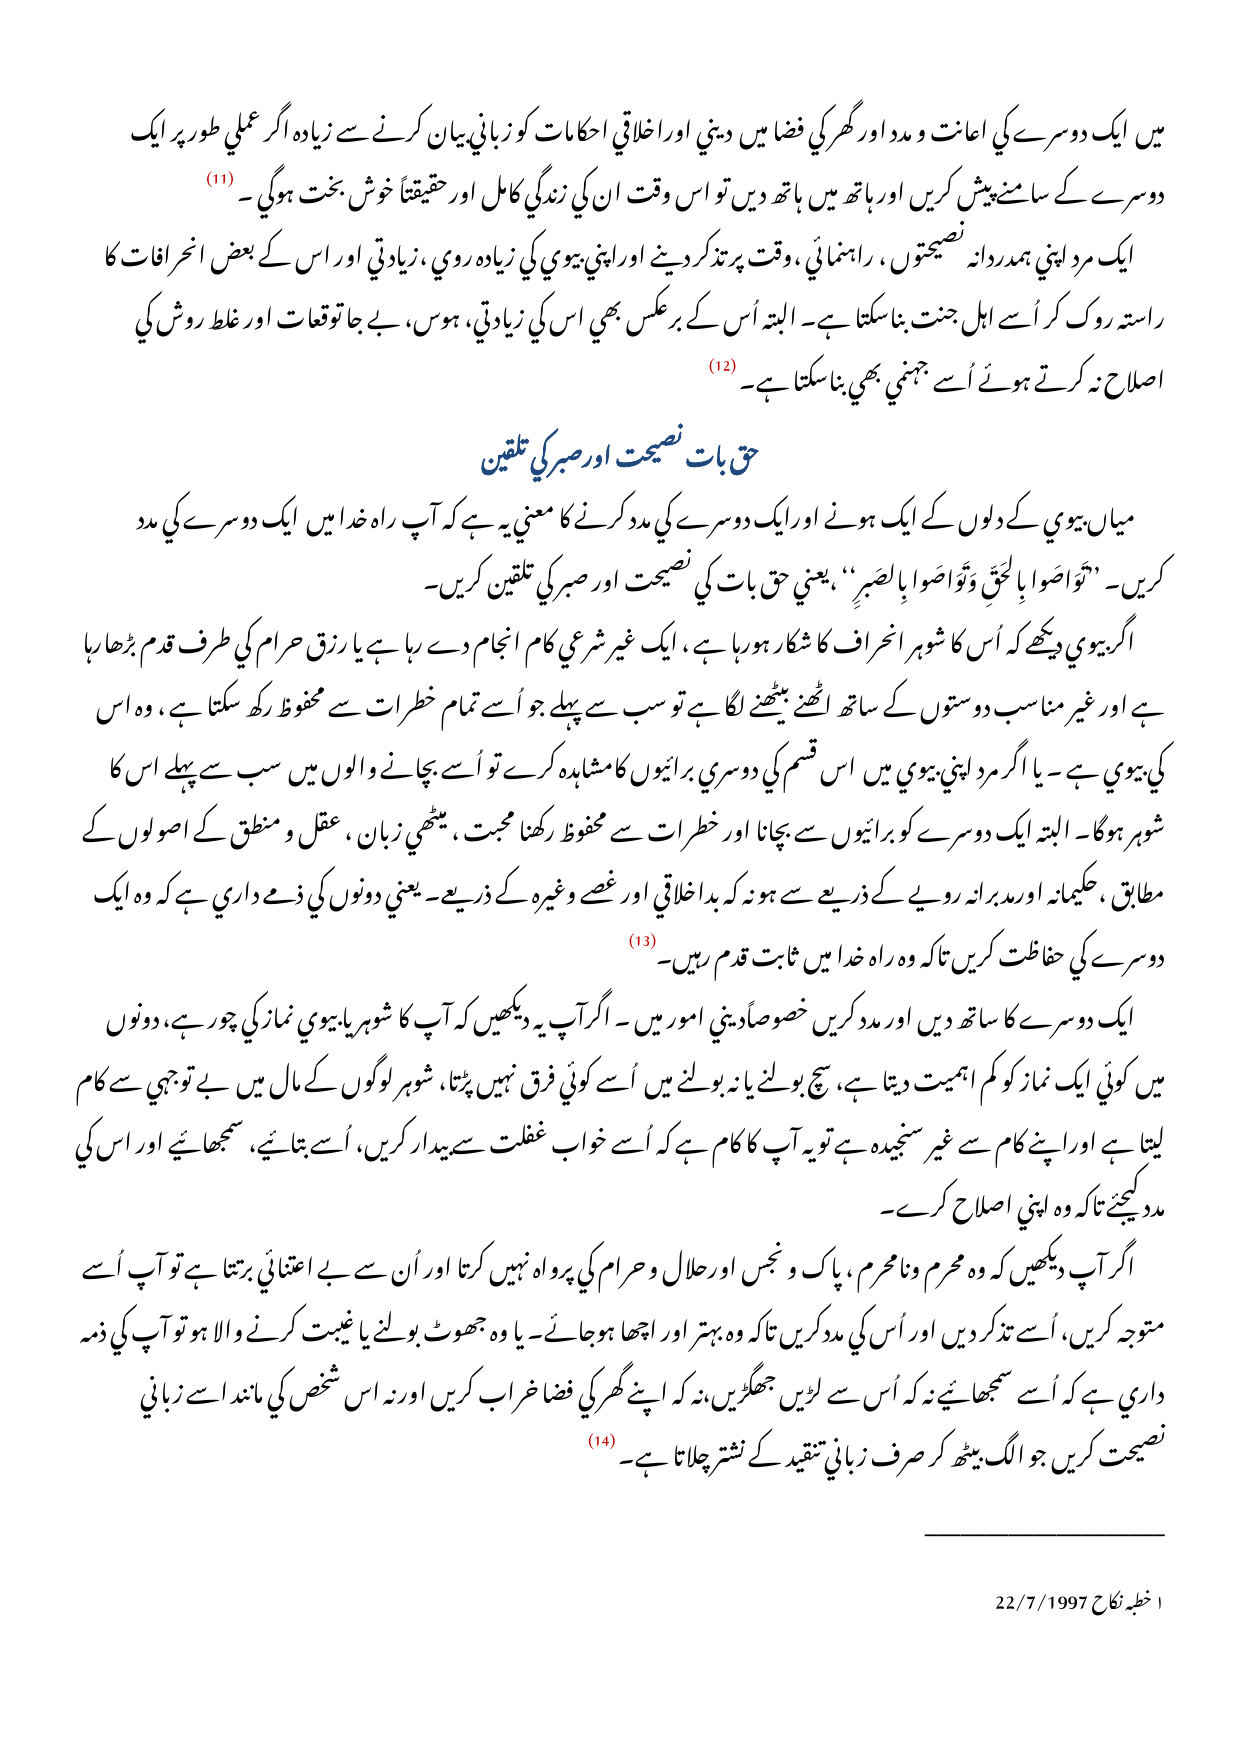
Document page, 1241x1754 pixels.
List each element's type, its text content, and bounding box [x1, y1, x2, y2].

text اگر آپ ديکھيں کہ وہ محرم ونامحرم ، پاک و نجس اورحلال و حرام کي پرواہ نہيں کرتا اور اُن سے بے اعتنائي برتتا ہے تو آپ اُسے متوجہ کريں، اُسے تذکر ديں اور اُس کي مددکريں تاکہ وہ بہتر اور اچھا ہوجائے۔ يا وہ جھوٹ بولنے يا غيبت کرنے والا ہو تو آپ کي ذمہ داري ہے کہ اُسے سمجھائيے نہ کہ اُس سے لڑيں جھگڑيں،نہ کہ اپنے گھر کي فضا خراب کريں اور نہ اس شخص کي مانند اسے زباني نصيحت کريں جو الگ بيٹھ کر صرف زباني تنقيد کے نشتر چلاتا ہے۔ (14) [75, 1231, 1165, 1481]
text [75, 94, 1165, 219]
text اگر بيوي ديکھے کہ اُس کا شوہر انحراف کا شکار ہورہا ہے ، ايک غير شرعي کام انجام دے رہا ہے يا رزق حرام کي طرف قدم بڑھارہا ہے اور غير مناسب دوستوں کے ساتھ اٹھنے بيٹھنے لگا ہے تو سب سے پہلے جو اُسے تمام خطرات سے محفوظ رکھ سکتا ہے ، وہ اس کي بيوي ہے ۔ يا اگر مرد اپني بيوي ميں اس قسم کي دوسري برائيوں کامشاہدہ کرے تو اُسے بچانے والوں ميں سب سے پہلے اس کا شوہر ہوگا۔ البتہ ايک دوسرے کو برائيوں سے بچانا اور خطرات سے محفوظ رکھنا محبت ، ميٹھي زبان ، عقل و منطق کے اصولوں کے مطابق ،حکيمانہ اورمدبرانہ رويے کے ذريعے سے ہو نہ کہ بداخلاقي اور غصے وغيرہ کے ذريعے۔ يعني دونوں کي ذمے داري ہے کہ وہ ايک دوسرے کي حفاظت کريں تاکہ وہ راہ خدا ميں ثابت قدم رہيں۔(13) [75, 606, 1165, 981]
text ____________________ [75, 1481, 1165, 1549]
text ايک دوسرے کا ساتھ ديں اور مدد کريں خصوصاًديني امور ميں ۔ اگرآپ يہ ديکھيں کہ آپ کا شوہر يا بيوي نماز کي چور ہے، دونوں ميں کوئي ايک نماز کو کم اہميت ديتا ہے، سچ بولنے يا نہ بولنے ميں اُسے کوئي فرق نہيں پڑتا، شوہر لوگوں کے مال ميں بے توجہي سے کام ليتا ہے اوراپنے کام سے غير سنجيدہ ہے تو يہ آپ کا کام ہے کہ اُسے خواب غفلت سے بيدار کريں، اُسے بتائيے، سمجھائيے اور اس کي مدد کيجئے تاکہ وہ اپني اصلاح کرے۔ [75, 981, 1165, 1231]
text ايک مرد اپني ہمدردانہ نصيحتوں ، راہنمائي ،وقت پر تذکر دينے اوراپني بيوي کي زيادہ روي ،زيادتي اور اس کے بعض انحرافات کا راستہ روک کر اُسے اہل جنت بناسکتا ہے۔ البتہ اُس کے برعکس بھي اس کي زيادتي، ہوس، بے جا توقعات اور غلط روش کي اصلاح نہ کرتے ہوئے اُسے جہنمي بھي بناسکتا ہے۔ (12) [75, 219, 1165, 406]
text ١ خطبہ نکاح 22/7/1997 [75, 1574, 1165, 1621]
text مياں بيوي کے دلوں کے ايک ہونے اورايک دوسرے کي مدد کرنے کا معني يہ ہے کہ آپ راہ خدا ميں ايک دوسرے کي مدد کريں۔ ’’تَوَاصَوا بِالحَقِّ وَتَوَاصَوا بِالصَبرِِ‘‘ ،يعني حق بات کي نصيحت اور صبر کي تلقين کريں۔ [75, 481, 1165, 606]
subtitle حق بات نصيحت اورصبر کي تلقين [75, 419, 1165, 481]
